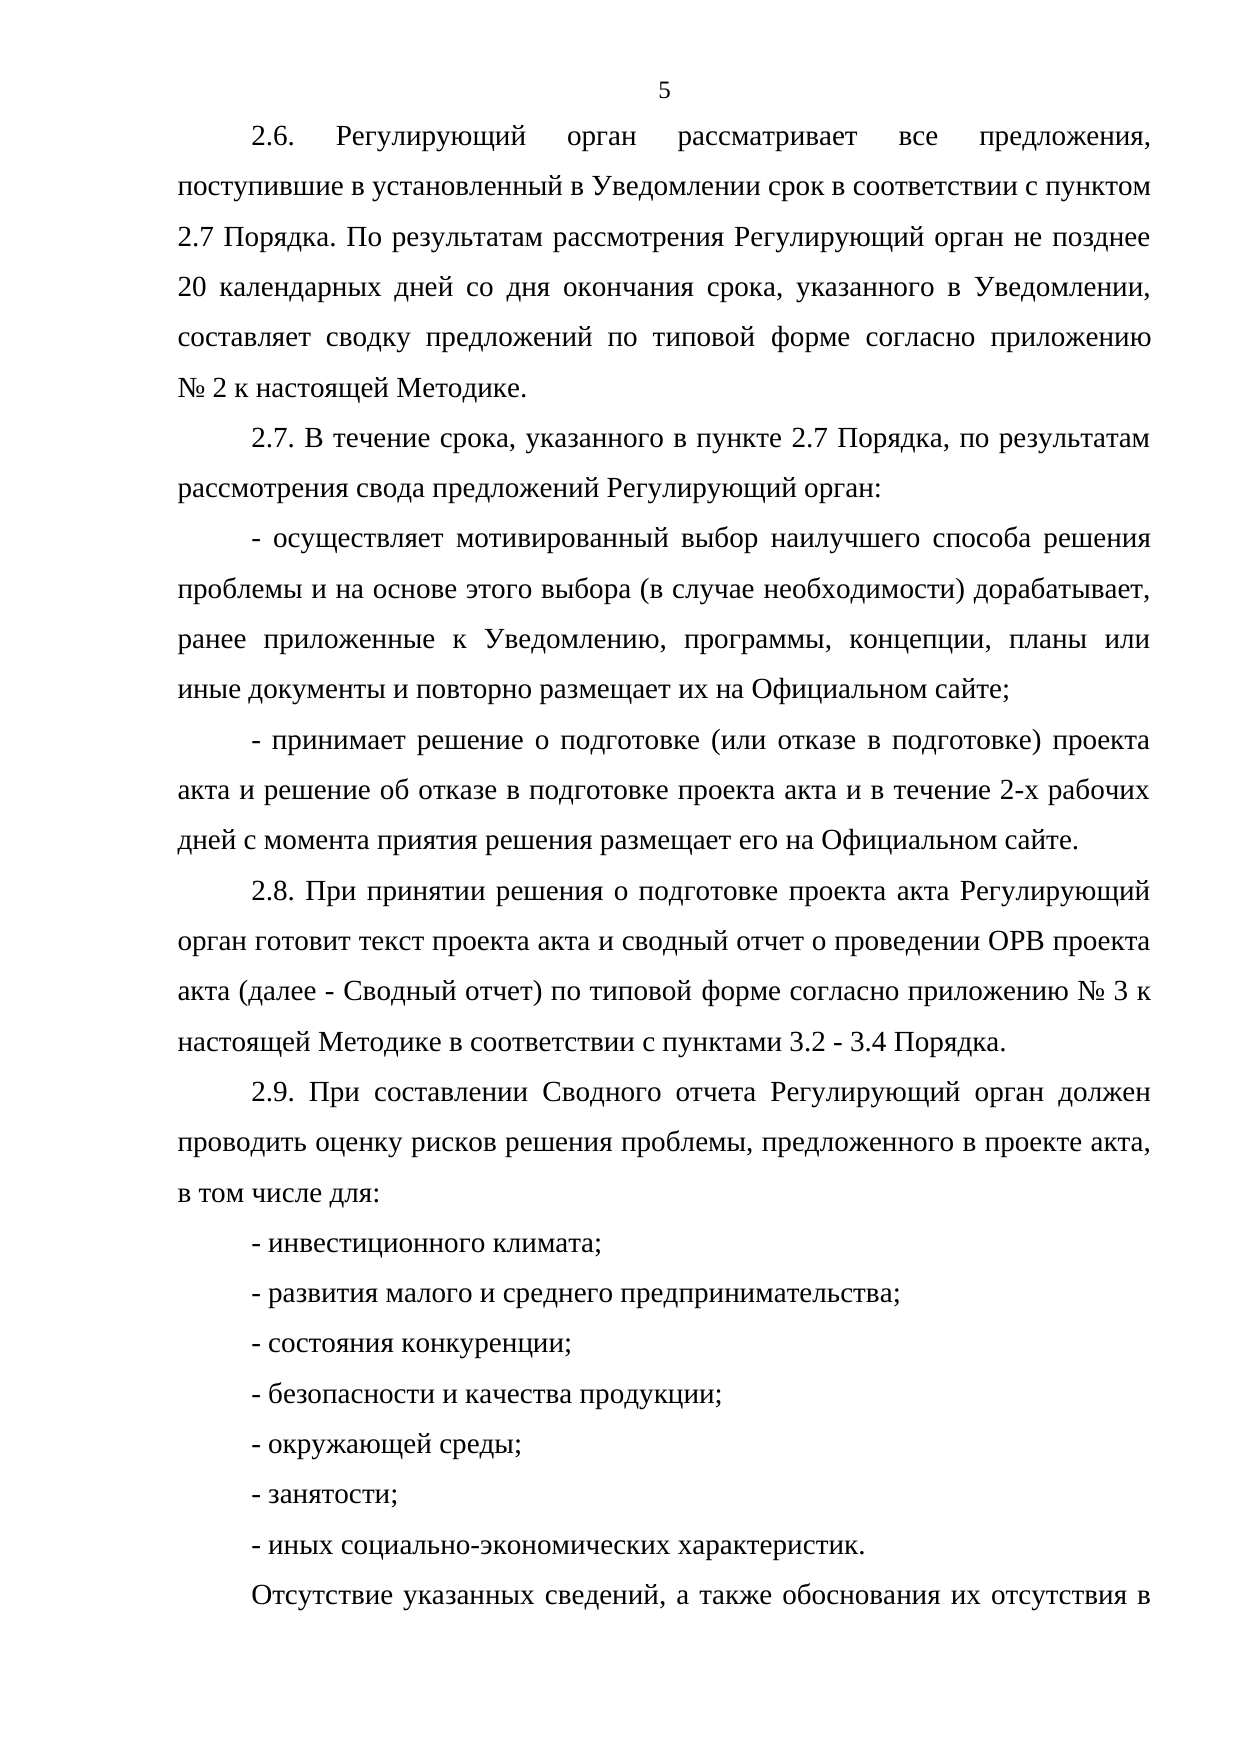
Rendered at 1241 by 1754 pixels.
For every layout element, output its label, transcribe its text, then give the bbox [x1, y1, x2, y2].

text 2.7. В течение срока, указанного в пункте 2.7 Порядка, по результатам рассмотрения свода предложений Регулирующий орган: [177, 420, 1152, 504]
text 2.6. Регулирующий орган рассматривает все предложения, поступившие в установленный в Уведомлении срок в соответствии с пунктом 2.7 Порядка. По результатам рассмотрения Регулирующий орган не позднее 20 календарных дней со дня окончания срока, указанного в Уведомлении, составляет сводку предложений по типовой форме согласно приложению № 2 к настоящей Методике. [177, 118, 1152, 403]
text - принимает решение о подготовке (или отказе в подготовке) проекта акта и решение об отказе в подготовке проекта акта и в течение 2-х рабочих дней с момента приятия решения размещает его на Официальном сайте. [177, 722, 1152, 856]
text 2.8. При принятии решения о подготовке проекта акта Регулирующий орган готовит текст проекта акта и сводный отчет о проведении ОРВ проекта акта (далее - Сводный отчет) по типовой форме согласно приложению № 3 к настоящей Методике в соответствии с пунктами 3.2 - 3.4 Порядка. [177, 873, 1152, 1057]
text - иных социально-экономических характеристик. [177, 1527, 1152, 1560]
text - инвестиционного климата; [177, 1225, 1152, 1258]
text - состояния конкуренции; [177, 1326, 1152, 1359]
text - окружающей среды; [177, 1426, 1152, 1460]
text - безопасности и качества продукции; [177, 1376, 1152, 1409]
text - осуществляет мотивированный выбор наилучшего способа решения проблемы и на основе этого выбора (в случае необходимости) дорабатывает, ранее приложенные к Уведомлению, программы, концепции, планы или иные документы и повторно размещает их на Официальном сайте; [177, 521, 1152, 705]
text - развития малого и среднего предпринимательства; [177, 1275, 1152, 1309]
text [177, 1577, 1152, 1611]
text 2.9. При составлении Сводного отчета Регулирующий орган должен проводить оценку рисков решения проблемы, предложенного в проекте акта, в том числе для: [177, 1074, 1152, 1208]
text - занятости; [177, 1477, 1152, 1510]
